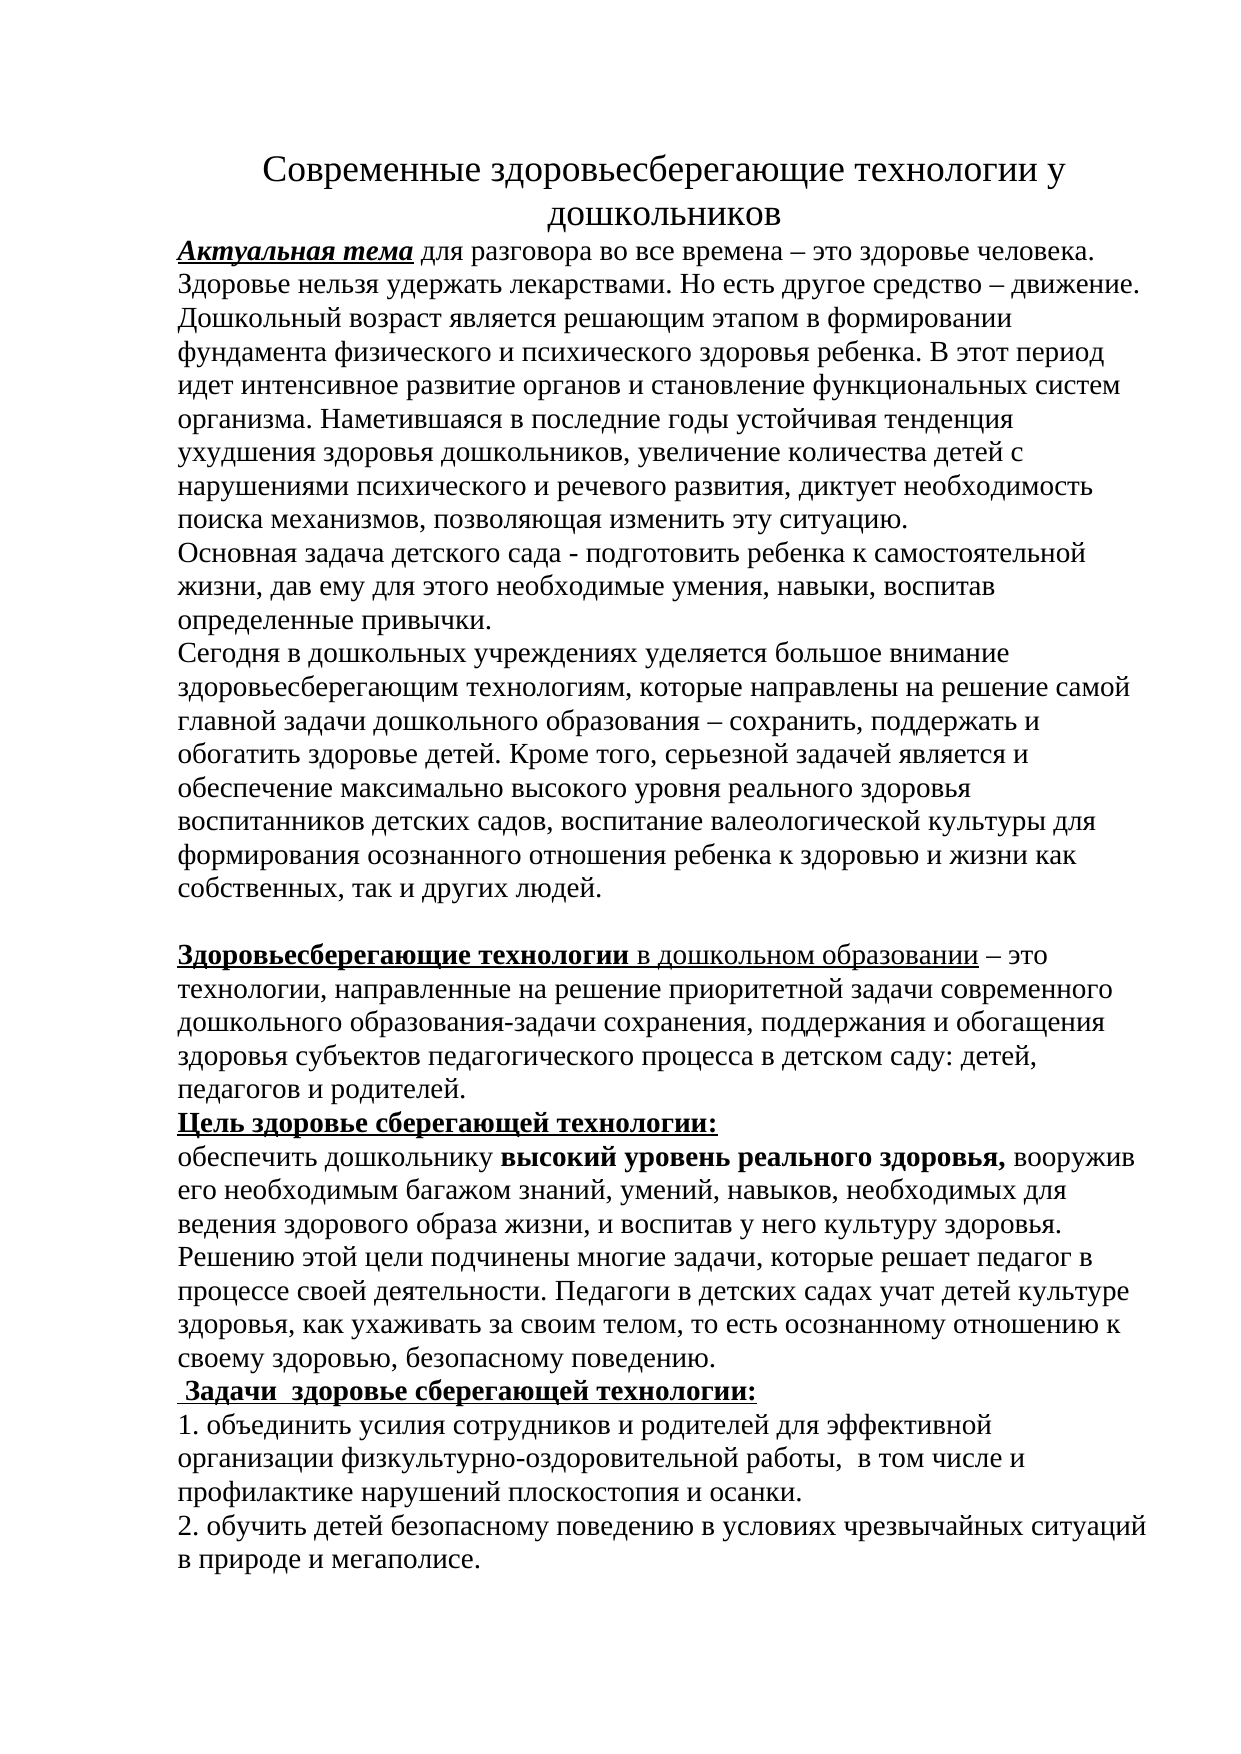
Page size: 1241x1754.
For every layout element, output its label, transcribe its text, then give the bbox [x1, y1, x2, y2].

text Сегодня в дошкольных учреждениях уделяется большое внимание здоровьесберегающим технологиям, которые направлены на решение самой главной задачи дошкольного образования – сохранить, поддержать и обогатить здоровье детей. Кроме того, серьезной задачей является и обеспечение максимально высокого уровня реального здоровья воспитанников детских садов, воспитание валеологической культуры для формирования осознанного отношения ребенка к здоровью и жизни как собственных, так и других людей. [177, 636, 1152, 904]
text Здоровьесберегающие технологии в дошкольном образовании – это технологии, направленные на решение приоритетной задачи современного дошкольного образования-задачи сохранения, поддержания и обогащения здоровья субъектов педагогического процесса в детском саду: детей, педагогов и родителей. [177, 937, 1152, 1105]
text Современные здоровьесберегающие технологии у дошкольников [177, 147, 1152, 233]
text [177, 1105, 1152, 1575]
text Актуальная тема для разговора во все времена – это здоровье человека. Здоровье нельзя удержать лекарствами. Но есть другое средство – движение. Дошкольный возраст является решающим этапом в формировании фундамента физического и психического здоровья ребенка. В этот период идет интенсивное развитие органов и становление функциональных систем организма. Наметившаяся в последние годы устойчивая тенденция ухудшения здоровья дошкольников, увеличение количества детей с нарушениями психического и речевого развития, диктует необходимость поиска механизмов, позволяющая изменить эту ситуацию. Основная задача детского сада - подготовить ребенка к самостоятельной жизни, дав ему для этого необходимые умения, навыки, воспитав определенные привычки. [177, 233, 1152, 636]
